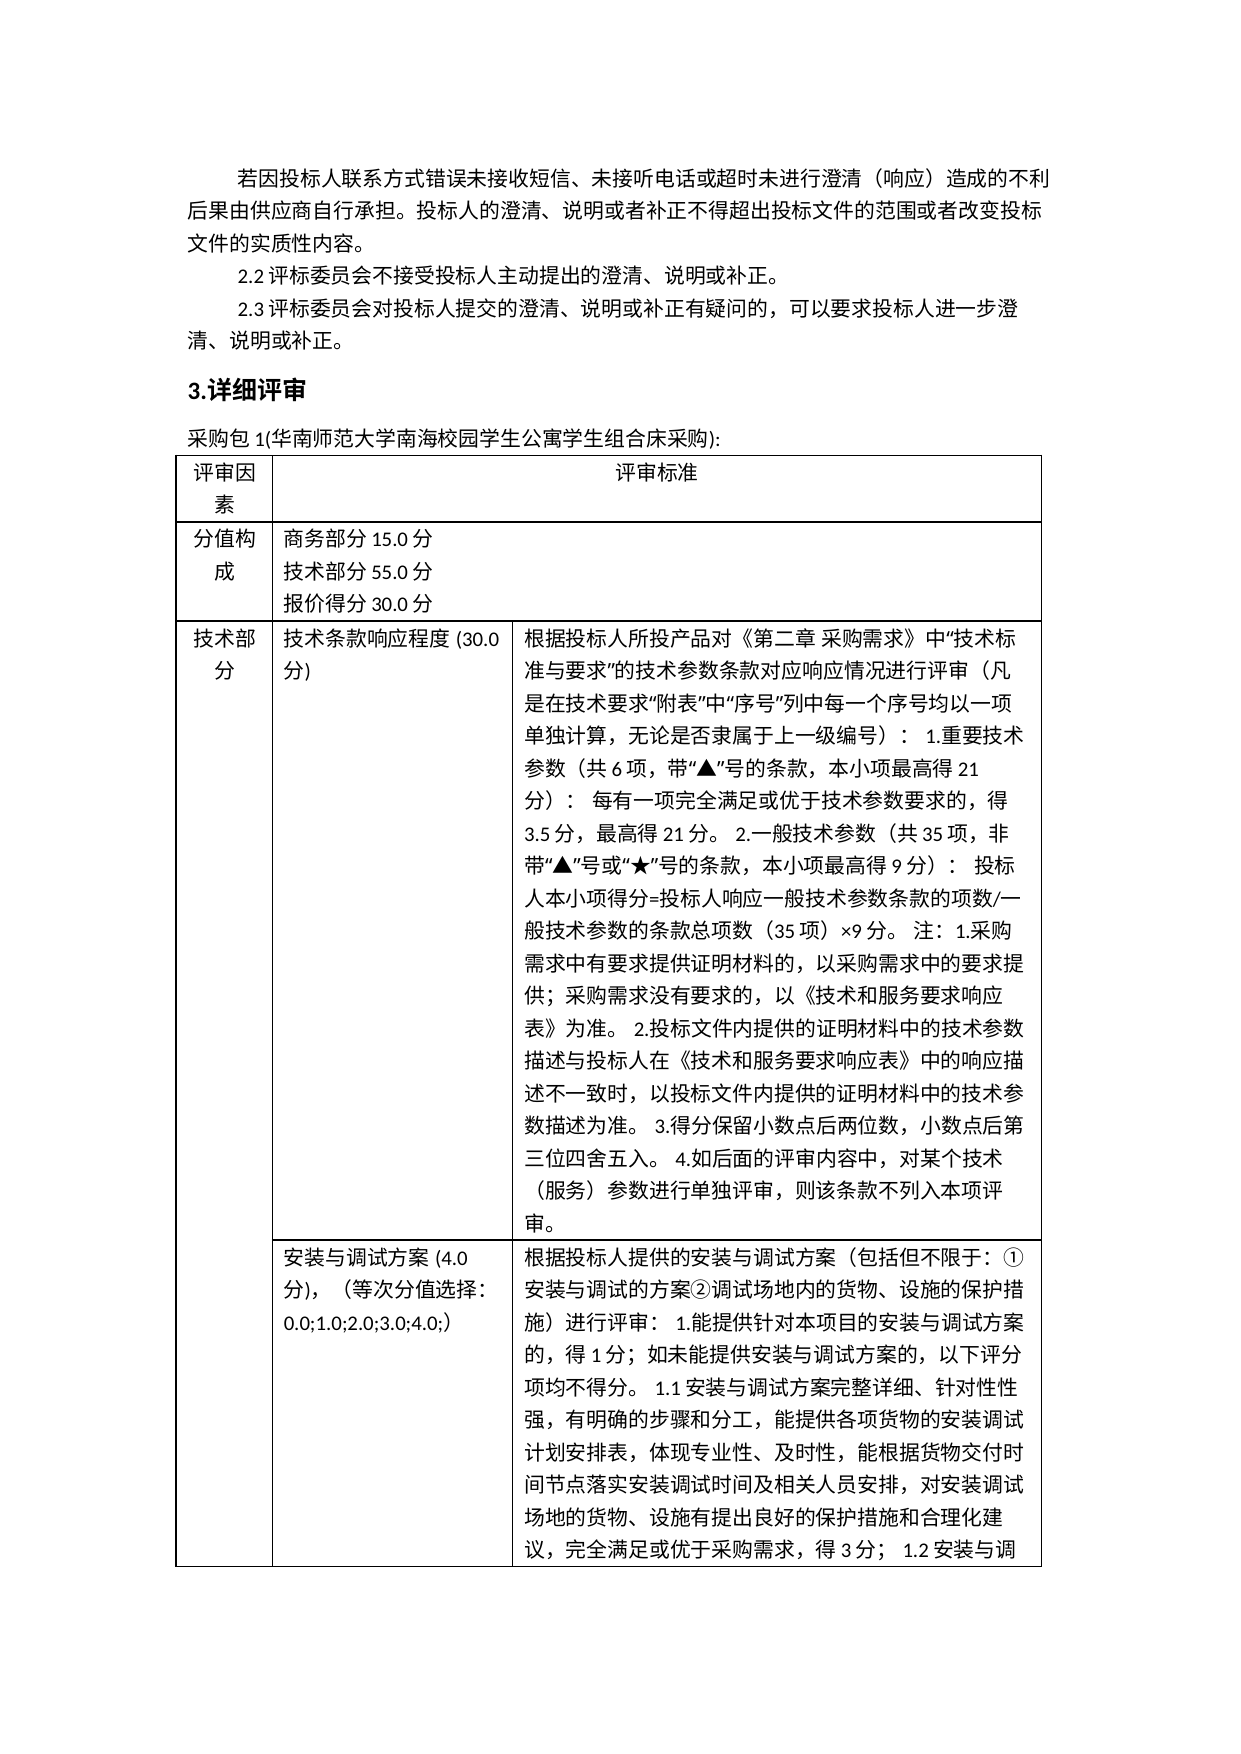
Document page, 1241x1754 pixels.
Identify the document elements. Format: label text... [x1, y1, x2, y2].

table_header 评审标准 [273, 456, 1041, 521]
text 若因投标人联系方式错误未接收短信、未接听电话或超时未进行澄清（响应）造成的不利后果由供应商自行承担。投标人的澄清、说明或者补正不得超出投标文件的范围或者改变投标文件的实质性内容。 [187, 162, 1053, 259]
text 采购包1(华南师范大学南海校园学生公寓学生组合床采购): [187, 422, 1053, 454]
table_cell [273, 1241, 512, 1566]
table_cell 分值构成 [177, 523, 272, 620]
table_cell 商务部分15.0分 技术部分55.0分 报价得分30.0分 [273, 523, 1041, 620]
table_cell 根据投标人所投产品对《第二章 采购需求》中“技术标准与要求”的技术参数条款对应响应情况进行评审（凡是在技术要求“附表”中“序号”列中每一个序号均以一项单独计算，无论是否隶属于上一级编号）： 1.重要技术参数（共6项，带“▲”号的条款，本小项最高得21分）： 每有一项完全满足或优于技术参数要求的，得3.5分，最高得21分。 2.一般技术参数（共35项，非带“▲”号或“★”号的条款，本小项最高得9分）： 投标人本小项得分=投标人响应一般技术参数条款的项数/一般技术参数的条款总项数（35项）×9分。 注：1.采购需求中有要求提供证明材料的，以采购需求中的要求提供；采购需求没有要求的，以《技术和服务要求响应表》为准。 2.投标文件内提供的证明材料中的技术参数描述与投标人在《技术和服务要求响应表》中的响应描述不一致时，以投标文件内提供的证明材料中的技术参数描述为准。 3.得分保留小数点后两位数，小数点后第三位四舍五入。 4.如后面的评审内容中，对某个技术（服务）参数进行单独评审，则该条款不列入本项评审。 [513, 622, 1041, 1239]
text 2.3评标委员会对投标人提交的澄清、说明或补正有疑问的，可以要求投标人进一步澄清、说明或补正。 [187, 292, 1053, 357]
table_cell 技术条款响应程度 (30.0分) [273, 622, 512, 1239]
text 3.详细评审 [187, 357, 1053, 422]
table_header 评审因素 [177, 456, 272, 521]
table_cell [513, 1241, 1041, 1566]
text 2.2评标委员会不接受投标人主动提出的澄清、说明或补正。 [187, 259, 1053, 292]
table_cell 技术部分 [177, 622, 272, 1566]
